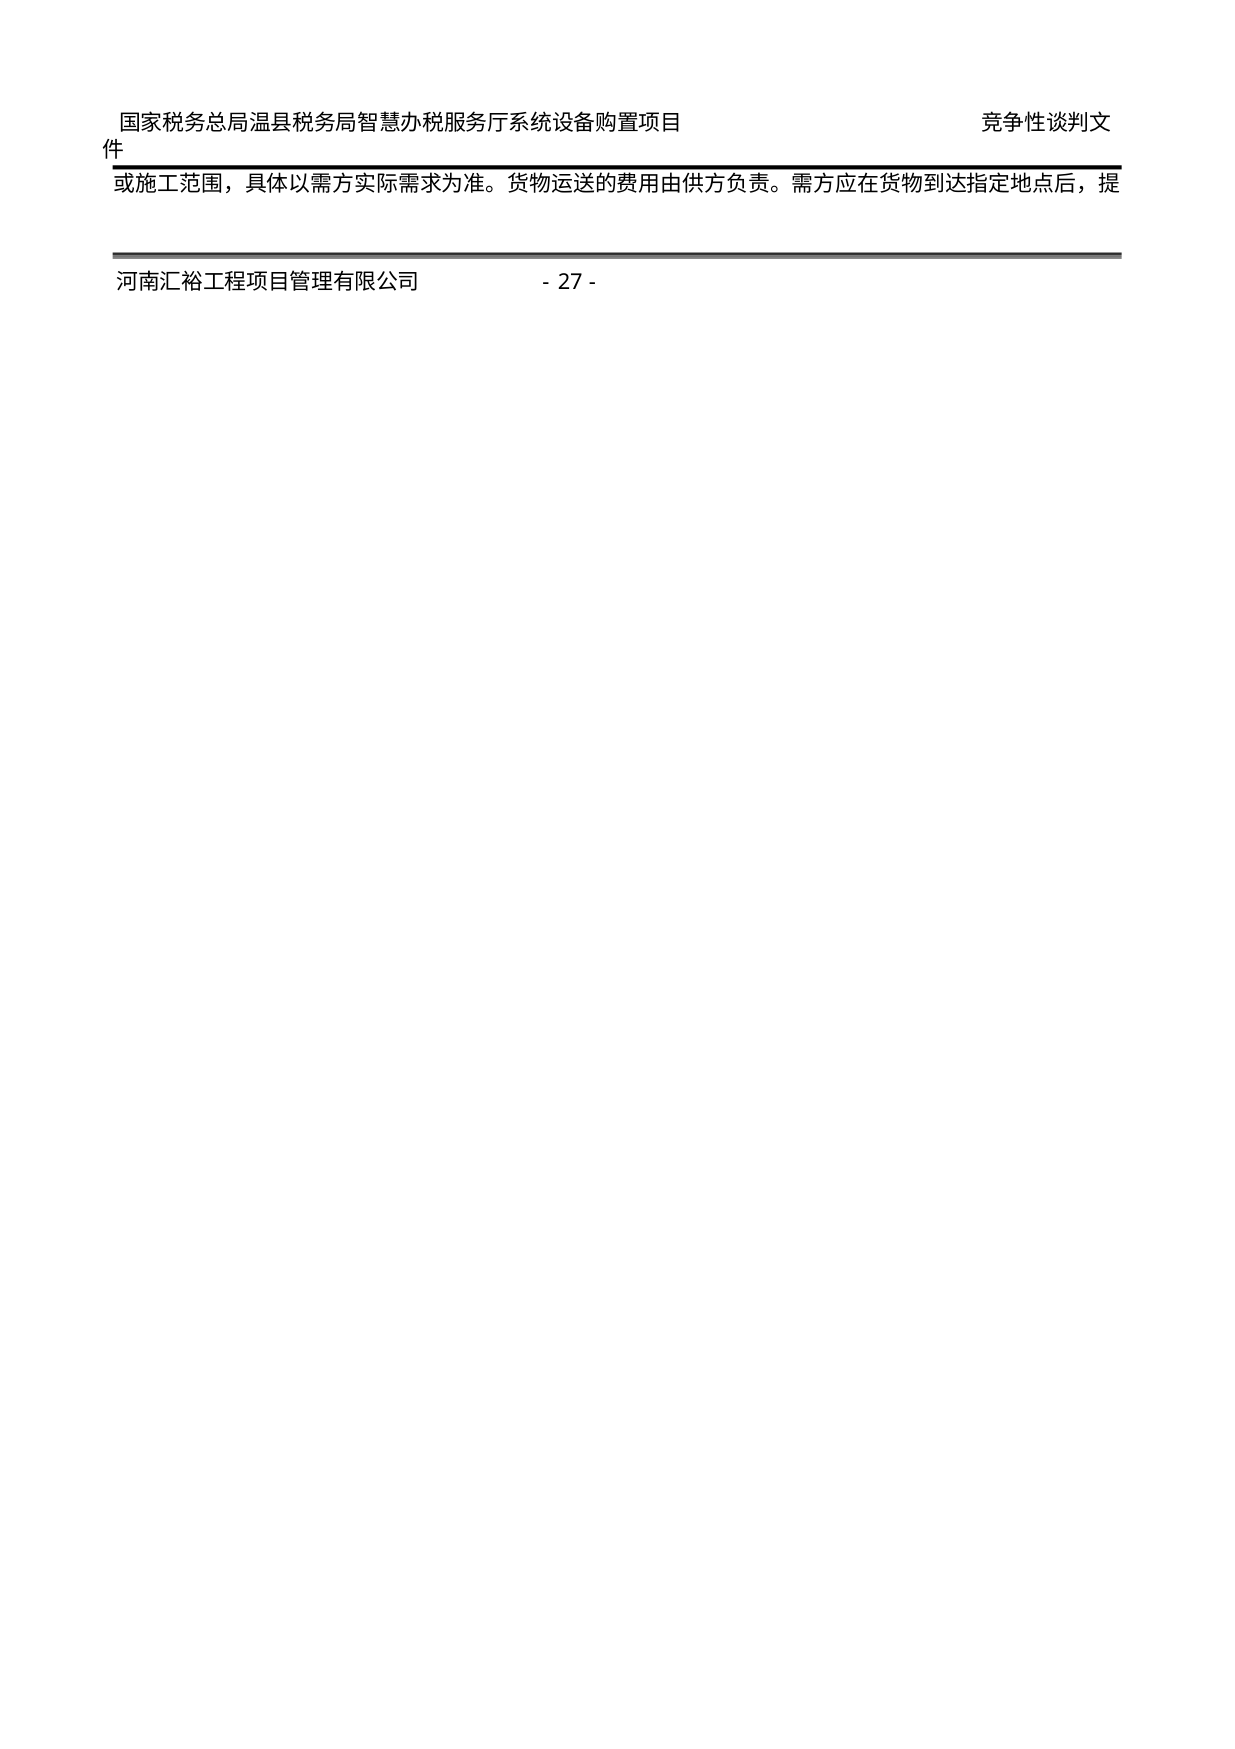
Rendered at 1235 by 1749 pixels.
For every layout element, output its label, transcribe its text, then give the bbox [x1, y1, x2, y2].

picture [112, 165, 1122, 171]
text 河南汇裕工程项目管理有限公司 - 27 - [102, 270, 1132, 294]
text 或施工范围，具体以需方实际需求为准。货物运送的费用由供方负责。需方应在货物到达指定地点后，提 [102, 172, 1132, 196]
picture [112, 252, 1122, 259]
